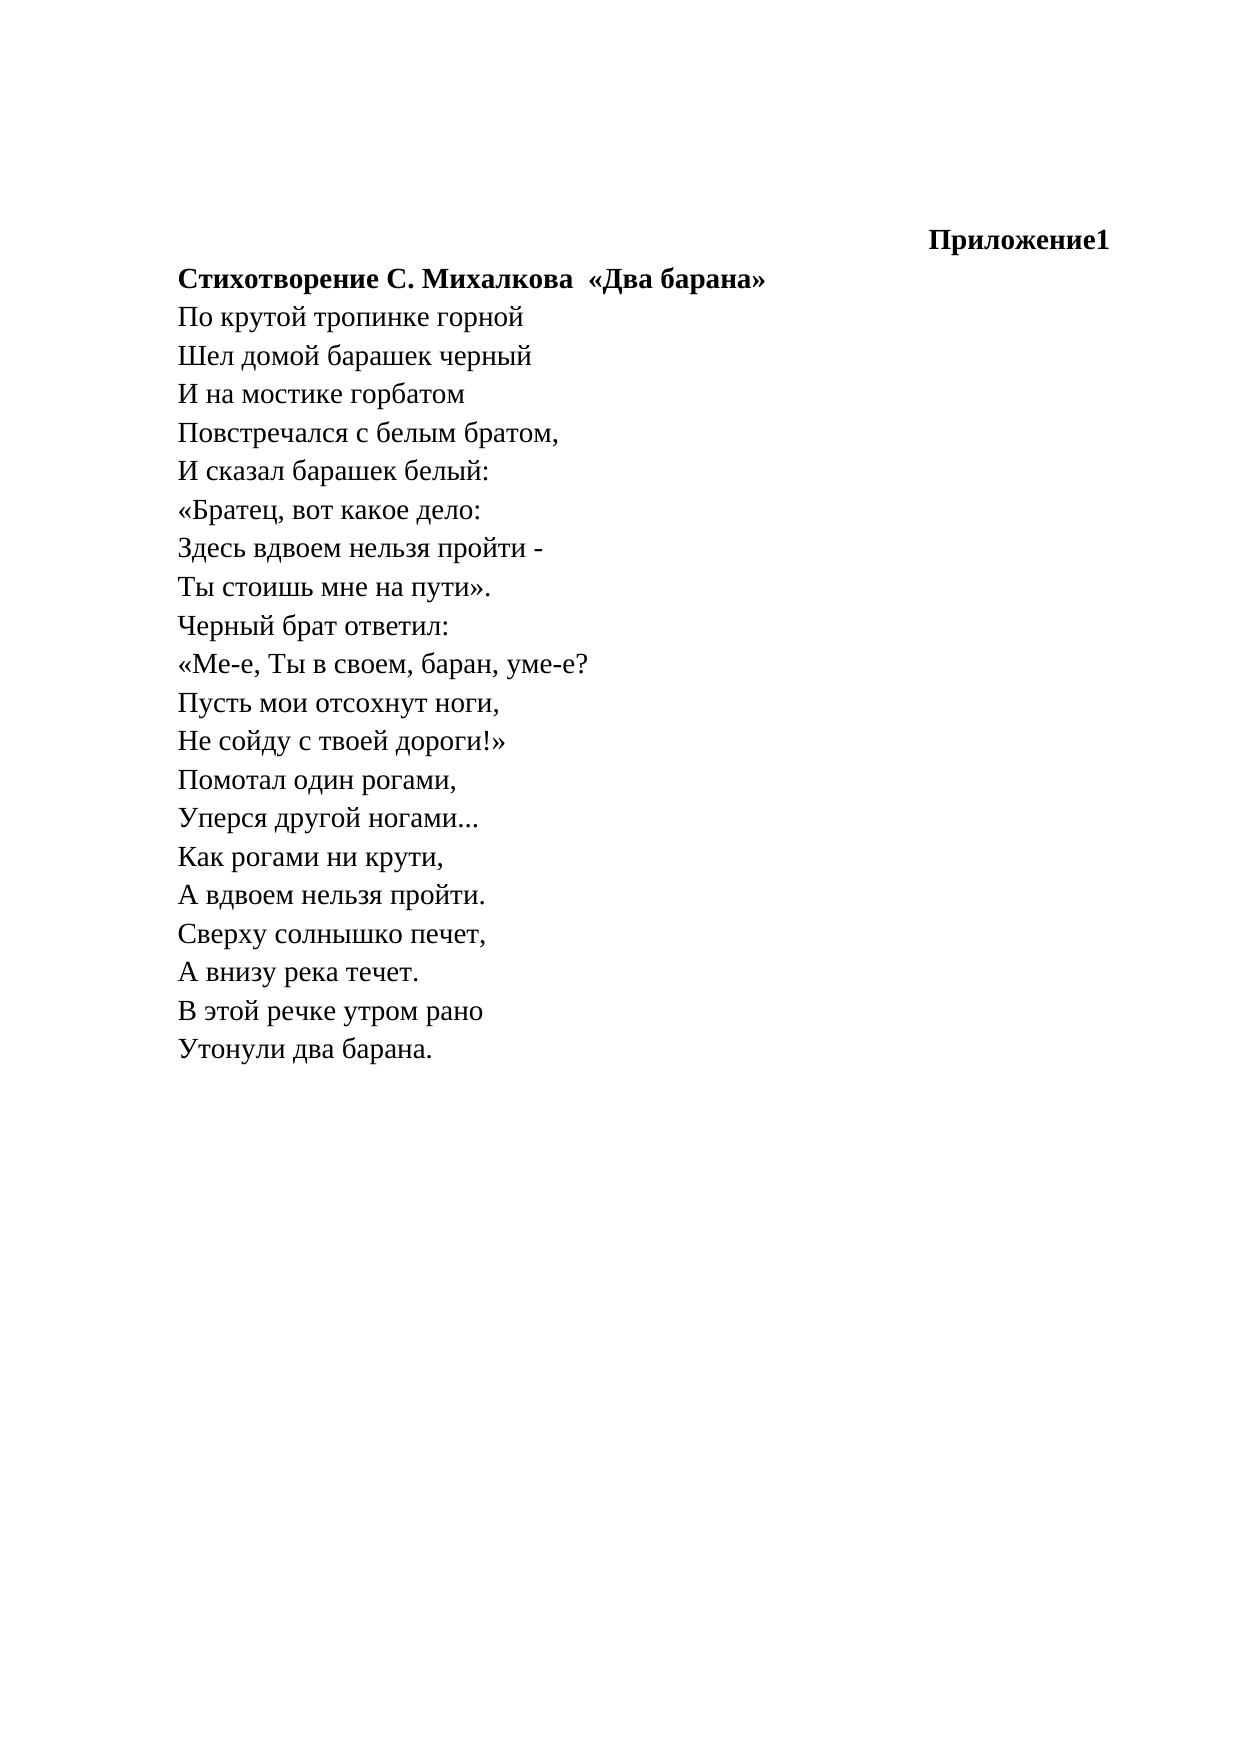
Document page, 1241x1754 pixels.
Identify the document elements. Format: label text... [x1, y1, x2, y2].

text Ты стоишь мне на пути». [177, 569, 1152, 603]
text Шел домой барашек черный [177, 338, 1152, 371]
text А внизу река течет. [177, 954, 1152, 988]
text Черный брат ответил: [177, 608, 1152, 641]
text Не сойду с твоей дороги!» [177, 723, 1152, 757]
text И сказал барашек белый: [177, 453, 1152, 487]
text «Ме-е, Ты в своем, баран, уме-е? [177, 646, 1152, 680]
text Здесь вдвоем нельзя пройти - [177, 531, 1152, 564]
text А вдвоем нельзя пройти. [177, 877, 1152, 911]
text «Братец, вот какое дело: [177, 492, 1152, 526]
text Помотал один рогами, [177, 762, 1152, 795]
text Утонули два барана. [177, 1032, 1152, 1065]
text Приложение1 [177, 222, 1152, 256]
text По крутой тропинке горной [177, 299, 1152, 333]
text Пусть мои отсохнут ноги, [177, 685, 1152, 718]
text И на мостике горбатом [177, 376, 1152, 410]
text Как рогами ни крути, [177, 839, 1152, 872]
text В этой речке утром рано [177, 993, 1152, 1027]
text Стихотворение С. Михалкова «Два барана» [177, 261, 1152, 294]
text Сверху солнышко печет, [177, 916, 1152, 949]
text Уперся другой ногами... [177, 800, 1152, 834]
text Повстречался с белым братом, [177, 415, 1152, 448]
